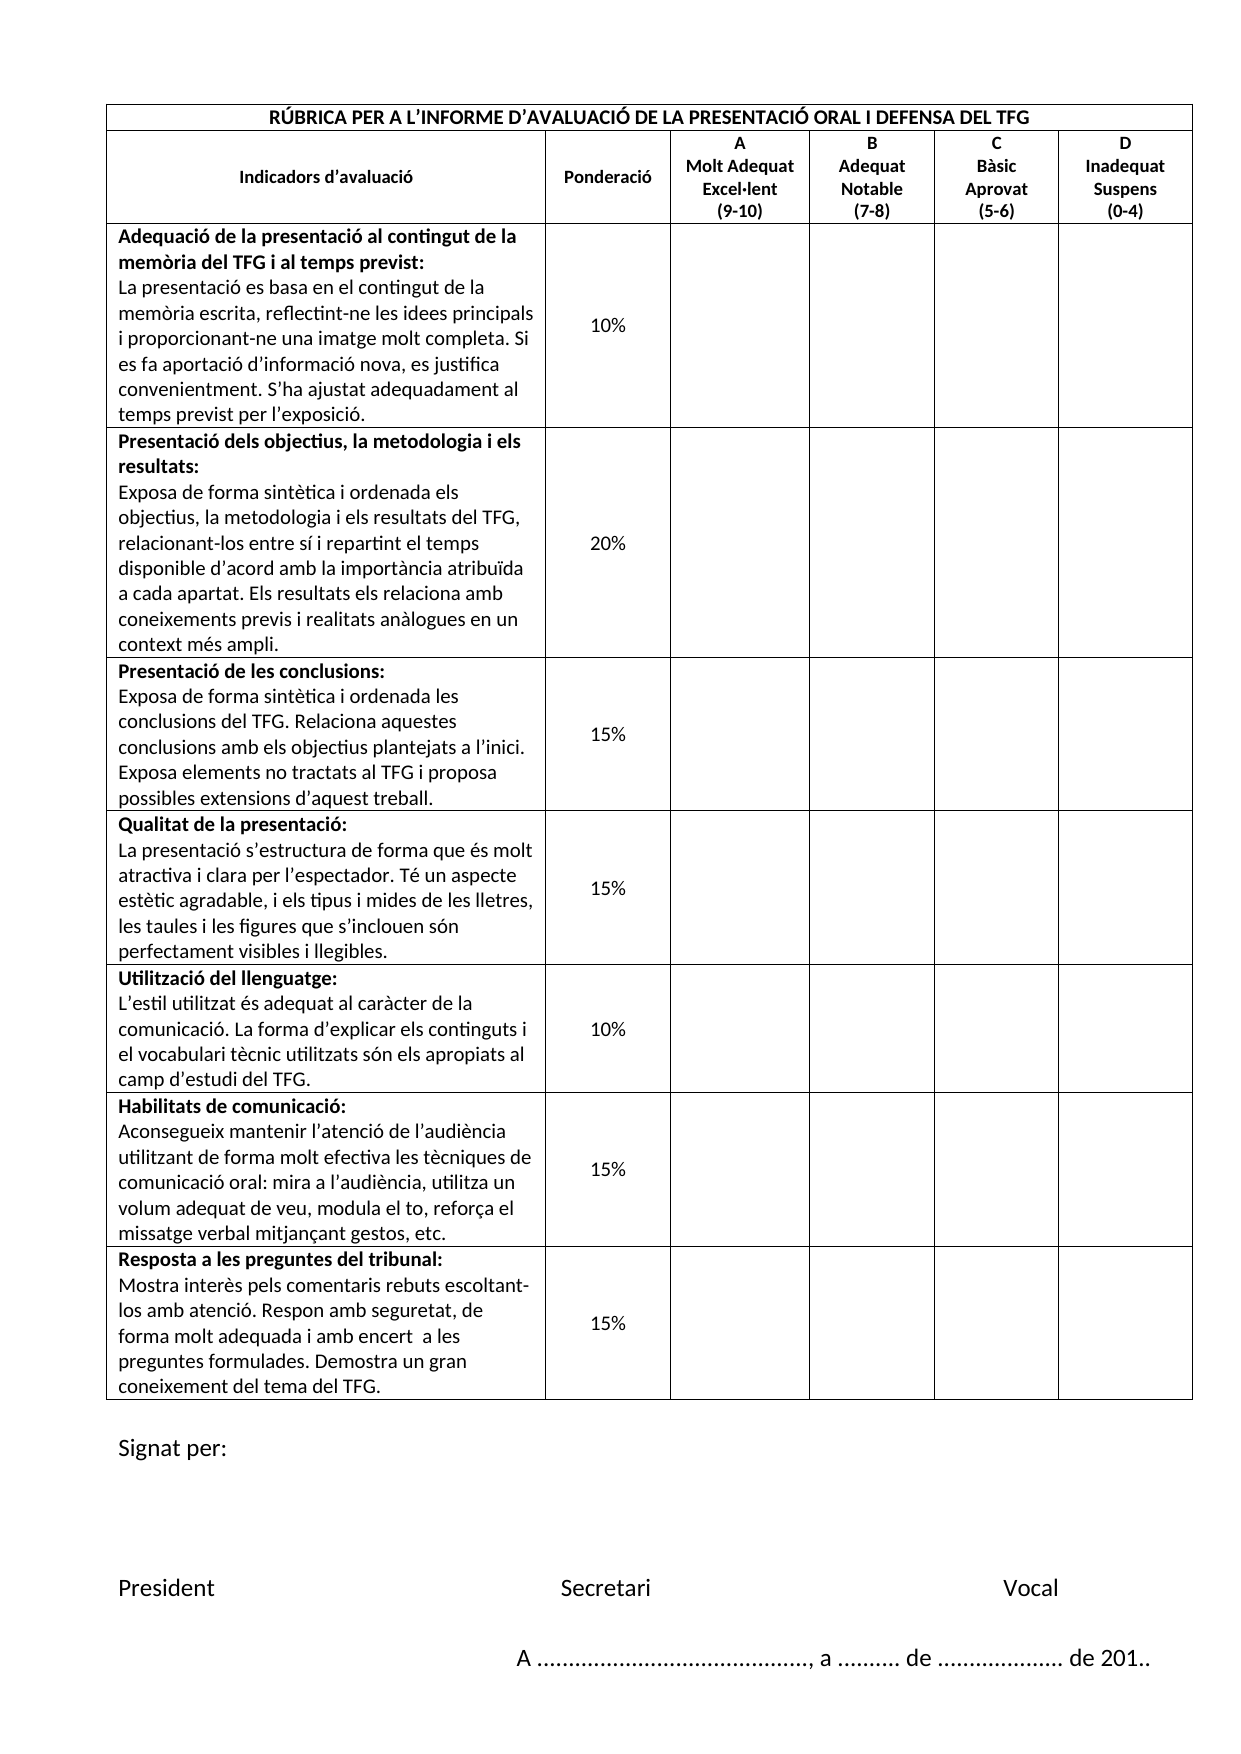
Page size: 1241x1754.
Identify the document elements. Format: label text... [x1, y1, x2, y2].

table_cell [935, 1247, 1058, 1399]
table_cell Habilitats de comunicació: Aconsegueix mantenir l’atenció de l’audiència utilitzant de forma molt efectiva les tècniques de comunicació oral: mira a l’audiència, utilitza un volum adequat de veu, modula el to, reforça el missatge verbal mitjançant gestos, etc. [107, 1093, 545, 1246]
text Signat per: [118, 1432, 1122, 1463]
table_cell 10% [546, 224, 670, 427]
table_cell 15% [546, 811, 670, 964]
table_cell [1059, 224, 1192, 427]
table_cell B Adequat Notable (7-8) [810, 131, 934, 223]
table_cell [810, 965, 934, 1092]
table_cell [935, 428, 1058, 657]
table_cell [1059, 965, 1192, 1092]
text President Secretari Vocal [118, 1572, 1122, 1603]
table_cell [1059, 658, 1192, 810]
table_header RÚBRICA PER A L’INFORME D’AVALUACIÓ DE LA PRESENTACIÓ ORAL I DEFENSA DEL TFG [107, 105, 1192, 130]
table_cell [671, 811, 809, 964]
table_cell [1059, 1093, 1192, 1246]
table_cell 20% [546, 428, 670, 657]
table_cell [810, 1247, 934, 1399]
table_cell [1059, 428, 1192, 657]
table_cell [810, 1093, 934, 1246]
table_cell Presentació de les conclusions: Exposa de forma sintètica i ordenada les conclusions del TFG. Relaciona aquestes conclusions amb els objectius plantejats a l’inici. Exposa elements no tractats al TFG i proposa possibles extensions d’aquest treball. [107, 658, 545, 810]
table_cell [810, 658, 934, 810]
table_cell [671, 224, 809, 427]
table_cell [810, 428, 934, 657]
table_cell [935, 224, 1058, 427]
table_cell Resposta a les preguntes del tribunal: Mostra interès pels comentaris rebuts escoltant-los amb atenció. Respon amb seguretat, de forma molt adequada i amb encert a les preguntes formulades. Demostra un gran coneixement del tema del TFG. [107, 1247, 545, 1399]
table_cell [810, 811, 934, 964]
table_cell Ponderació [546, 131, 670, 223]
table_cell [671, 1093, 809, 1246]
table_cell [1059, 811, 1192, 964]
table_cell Qualitat de la presentació: La presentació s’estructura de forma que és molt atractiva i clara per l’espectador. Té un aspecte estètic agradable, i els tipus i mides de les lletres, les taules i les figures que s’inclouen són perfectament visibles i llegibles. [107, 811, 545, 964]
table_cell Presentació dels objectius, la metodologia i els resultats: Exposa de forma sintètica i ordenada els objectius, la metodologia i els resultats del TFG, relacionant-los entre sí i repartint el temps disponible d’acord amb la importància atribuïda a cada apartat. Els resultats els relaciona amb coneixements previs i realitats anàlogues en un context més ampli. [107, 428, 545, 657]
table_cell [671, 965, 809, 1092]
table_cell [671, 658, 809, 810]
table_cell [671, 1247, 809, 1399]
table_cell [935, 811, 1058, 964]
table_cell 15% [546, 658, 670, 810]
table_cell [935, 658, 1058, 810]
table_cell Adequació de la presentació al contingut de la memòria del TFG i al temps previst: La presentació es basa en el contingut de la memòria escrita, reflectint-ne les idees principals i proporcionant-ne una imatge molt completa. Si es fa aportació d’informació nova, es justifica convenientment. S’ha ajustat adequadament al temps previst per l’exposició. [107, 224, 545, 427]
table_cell C Bàsic Aprovat (5-6) [935, 131, 1058, 223]
text A ..........................................., a .......... de .................... de 201.. [148, 1642, 1152, 1673]
table_cell [935, 1093, 1058, 1246]
table_cell Utilització del llenguatge: L’estil utilitzat és adequat al caràcter de la comunicació. La forma d’explicar els continguts i el vocabulari tècnic utilitzats són els apropiats al camp d’estudi del TFG. [107, 965, 545, 1092]
table_cell [671, 428, 809, 657]
table_cell [1059, 1247, 1192, 1399]
table_cell [935, 965, 1058, 1092]
table_cell [810, 224, 934, 427]
table_cell Indicadors d’avaluació [107, 131, 545, 223]
table_cell 15% [546, 1093, 670, 1246]
table_cell 10% [546, 965, 670, 1092]
table_cell 15% [546, 1247, 670, 1399]
table_cell A Molt Adequat Excel·lent (9-10) [671, 131, 809, 223]
table_cell D Inadequat Suspens (0-4) [1059, 131, 1192, 223]
